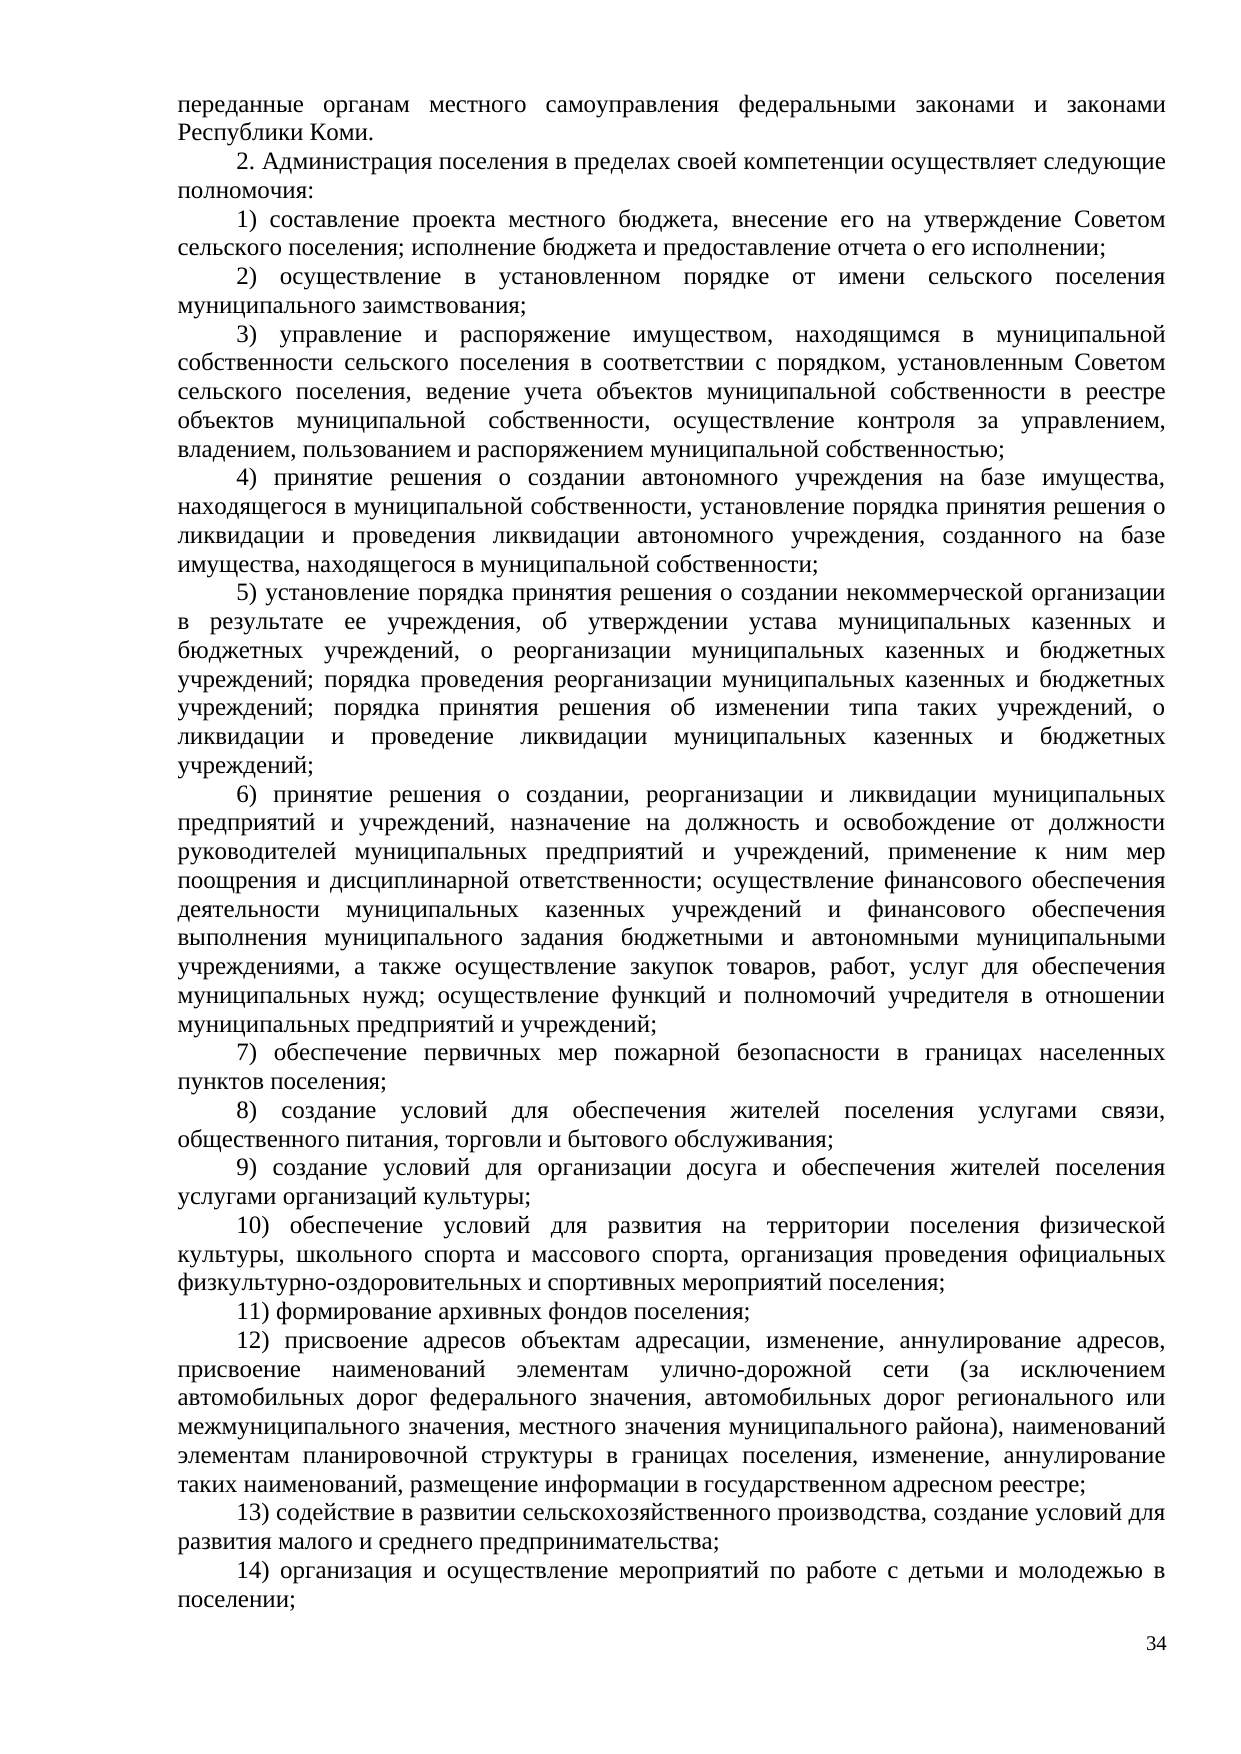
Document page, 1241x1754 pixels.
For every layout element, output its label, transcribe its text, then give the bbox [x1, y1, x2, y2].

text 4) принятие решения о создании автономного учреждения на базе имущества, находящегося в муниципальной собственности, установление порядка принятия решения о ликвидации и проведения ликвидации автономного учреждения, созданного на базе имущества, находящегося в муниципальной собственности; [177, 462, 1166, 577]
text 3) управление и распоряжение имуществом, находящимся в муниципальной собственности сельского поселения в соответствии с порядком, установленным Советом сельского поселения, ведение учета объектов муниципальной собственности в реестре объектов муниципальной собственности, осуществление контроля за управлением, владением, пользованием и распоряжением муниципальной собственностью; [177, 319, 1166, 462]
text 10) обеспечение условий для развития на территории поселения физической культуры, школьного спорта и массового спорта, организация проведения официальных физкультурно-оздоровительных и спортивных мероприятий поселения; [177, 1210, 1166, 1296]
text 2. Администрация поселения в пределах своей компетенции осуществляет следующие полномочия: [177, 146, 1166, 204]
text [177, 89, 1166, 146]
text 6) принятие решения о создании, реорганизации и ликвидации муниципальных предприятий и учреждений, назначение на должность и освобождение от должности руководителей муниципальных предприятий и учреждений, применение к ним мер поощрения и дисциплинарной ответственности; осуществление финансового обеспечения деятельности муниципальных казенных учреждений и финансового обеспечения выполнения муниципального задания бюджетными и автономными муниципальными учреждениями, а также осуществление закупок товаров, работ, услуг для обеспечения муниципальных нужд; осуществление функций и полномочий учредителя в отношении муниципальных предприятий и учреждений; [177, 779, 1166, 1037]
text 13) содействие в развитии сельскохозяйственного производства, создание условий для развития малого и среднего предпринимательства; [177, 1497, 1166, 1555]
text 11) формирование архивных фондов поселения; [177, 1296, 1166, 1325]
text 14) организация и осуществление мероприятий по работе с детьми и молодежью в поселении; [177, 1555, 1166, 1612]
text 7) обеспечение первичных мер пожарной безопасности в границах населенных пунктов поселения; [177, 1037, 1166, 1095]
text 12) присвоение адресов объектам адресации, изменение, аннулирование адресов, присвоение наименований элементам улично-дорожной сети (за исключением автомобильных дорог федерального значения, автомобильных дорог регионального или межмуниципального значения, местного значения муниципального района), наименований элементам планировочной структуры в границах поселения, изменение, аннулирование таких наименований, размещение информации в государственном адресном реестре; [177, 1325, 1166, 1497]
text 8) создание условий для обеспечения жителей поселения услугами связи, общественного питания, торговли и бытового обслуживания; [177, 1095, 1166, 1152]
text 1) составление проекта местного бюджета, внесение его на утверждение Советом сельского поселения; исполнение бюджета и предоставление отчета о его исполнении; [177, 204, 1166, 261]
text 9) создание условий для организации досуга и обеспечения жителей поселения услугами организаций культуры; [177, 1152, 1166, 1210]
text 5) установление порядка принятия решения о создании некоммерческой организации в результате ее учреждения, об утверждении устава муниципальных казенных и бюджетных учреждений, о реорганизации муниципальных казенных и бюджетных учреждений; порядка проведения реорганизации муниципальных казенных и бюджетных учреждений; порядка принятия решения об изменении типа таких учреждений, о ликвидации и проведение ликвидации муниципальных казенных и бюджетных учреждений; [177, 577, 1166, 779]
text 2) осуществление в установленном порядке от имени сельского поселения муниципального заимствования; [177, 261, 1166, 319]
